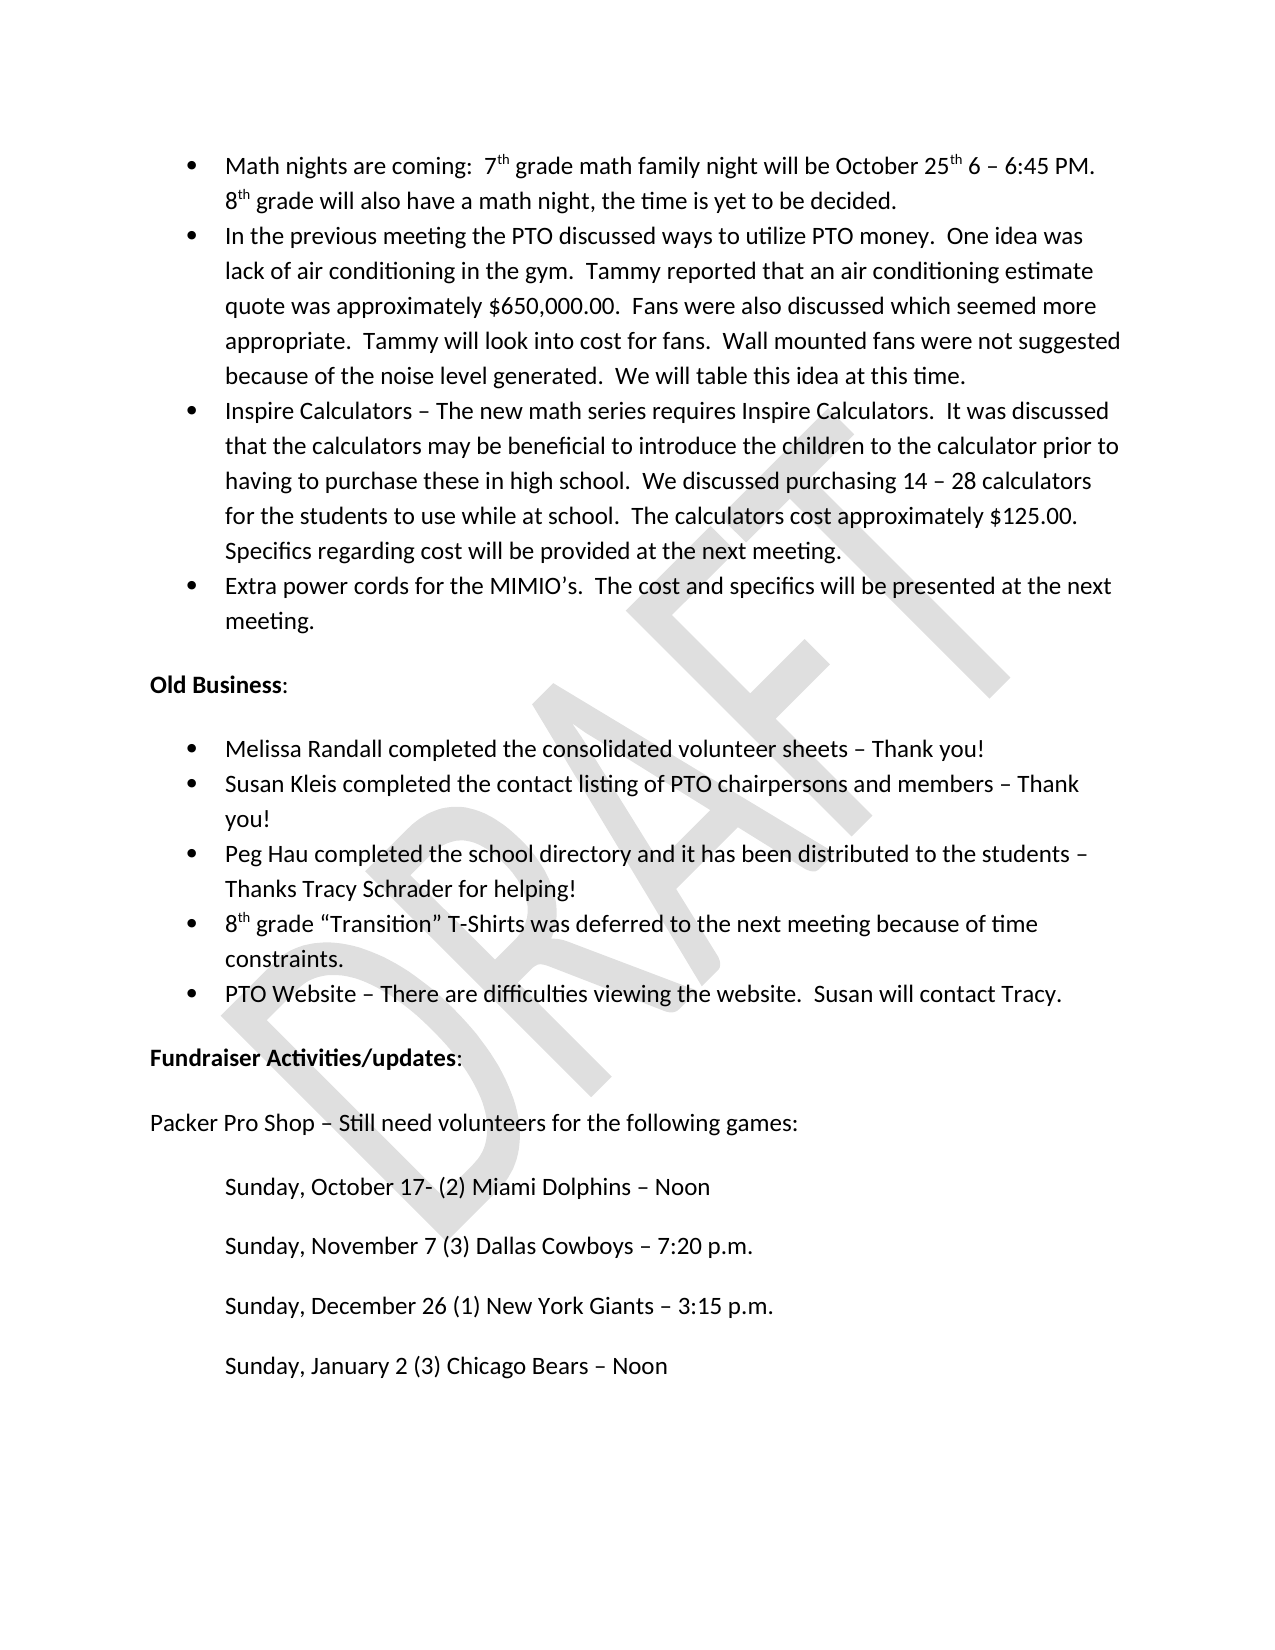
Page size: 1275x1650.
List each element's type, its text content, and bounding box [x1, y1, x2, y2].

text Old Business: [150, 669, 1125, 700]
list PTO Website – There are difficulties viewing the website. Susan will contact Tracy. [187, 978, 1125, 1009]
text Sunday, December 26 (1) New York Giants – 3:15 p.m. [150, 1290, 1125, 1321]
list Susan Kleis completed the contact listing of PTO chairpersons and members – Thank you! [187, 768, 1125, 834]
text Sunday, October 17- (2) Miami Dolphins – Noon [150, 1171, 1125, 1201]
text Sunday, November 7 (3) Dallas Cowboys – 7:20 p.m. [150, 1231, 1125, 1261]
list Melissa Randall completed the consolidated volunteer sheets – Thank you! [187, 733, 1125, 764]
list Extra power cords for the MIMIO’s. The cost and specifics will be presented at the next meeting. [187, 570, 1125, 636]
text Fundraiser Activities/updates: [150, 1042, 1125, 1073]
list Math nights are coming: 7th grade math family night will be October 25th 6 – 6:45 PM. 8th grade will also have a math night, the time is yet to be decided. [187, 150, 1125, 216]
list 8th grade “Transition” T-Shirts was deferred to the next meeting because of time constraints. [187, 908, 1125, 974]
list Peg Hau completed the school directory and it has been distributed to the students – Thanks Tracy Schrader for helping! [187, 838, 1125, 904]
text Packer Pro Shop – Still need volunteers for the following games: [150, 1107, 1125, 1137]
list Inspire Calculators – The new math series requires Inspire Calculators. It was discussed that the calculators may be beneficial to introduce the children to the calculator prior to having to purchase these in high school. We discussed purchasing 14 – 28 calculators for the students to use while at school. The calculators cost approximately $125.00. Specifics regarding cost will be provided at the next meeting. [187, 395, 1125, 566]
list In the previous meeting the PTO discussed ways to utilize PTO money. One idea was lack of air conditioning in the gym. Tammy reported that an air conditioning estimate quote was approximately $650,000.00. Fans were also discussed which seemed more appropriate. Tammy will look into cost for fans. Wall mounted fans were not suggested because of the noise level generated. We will table this idea at this time. [187, 220, 1125, 391]
text Sunday, January 2 (3) Chicago Bears – Noon [150, 1350, 1125, 1380]
